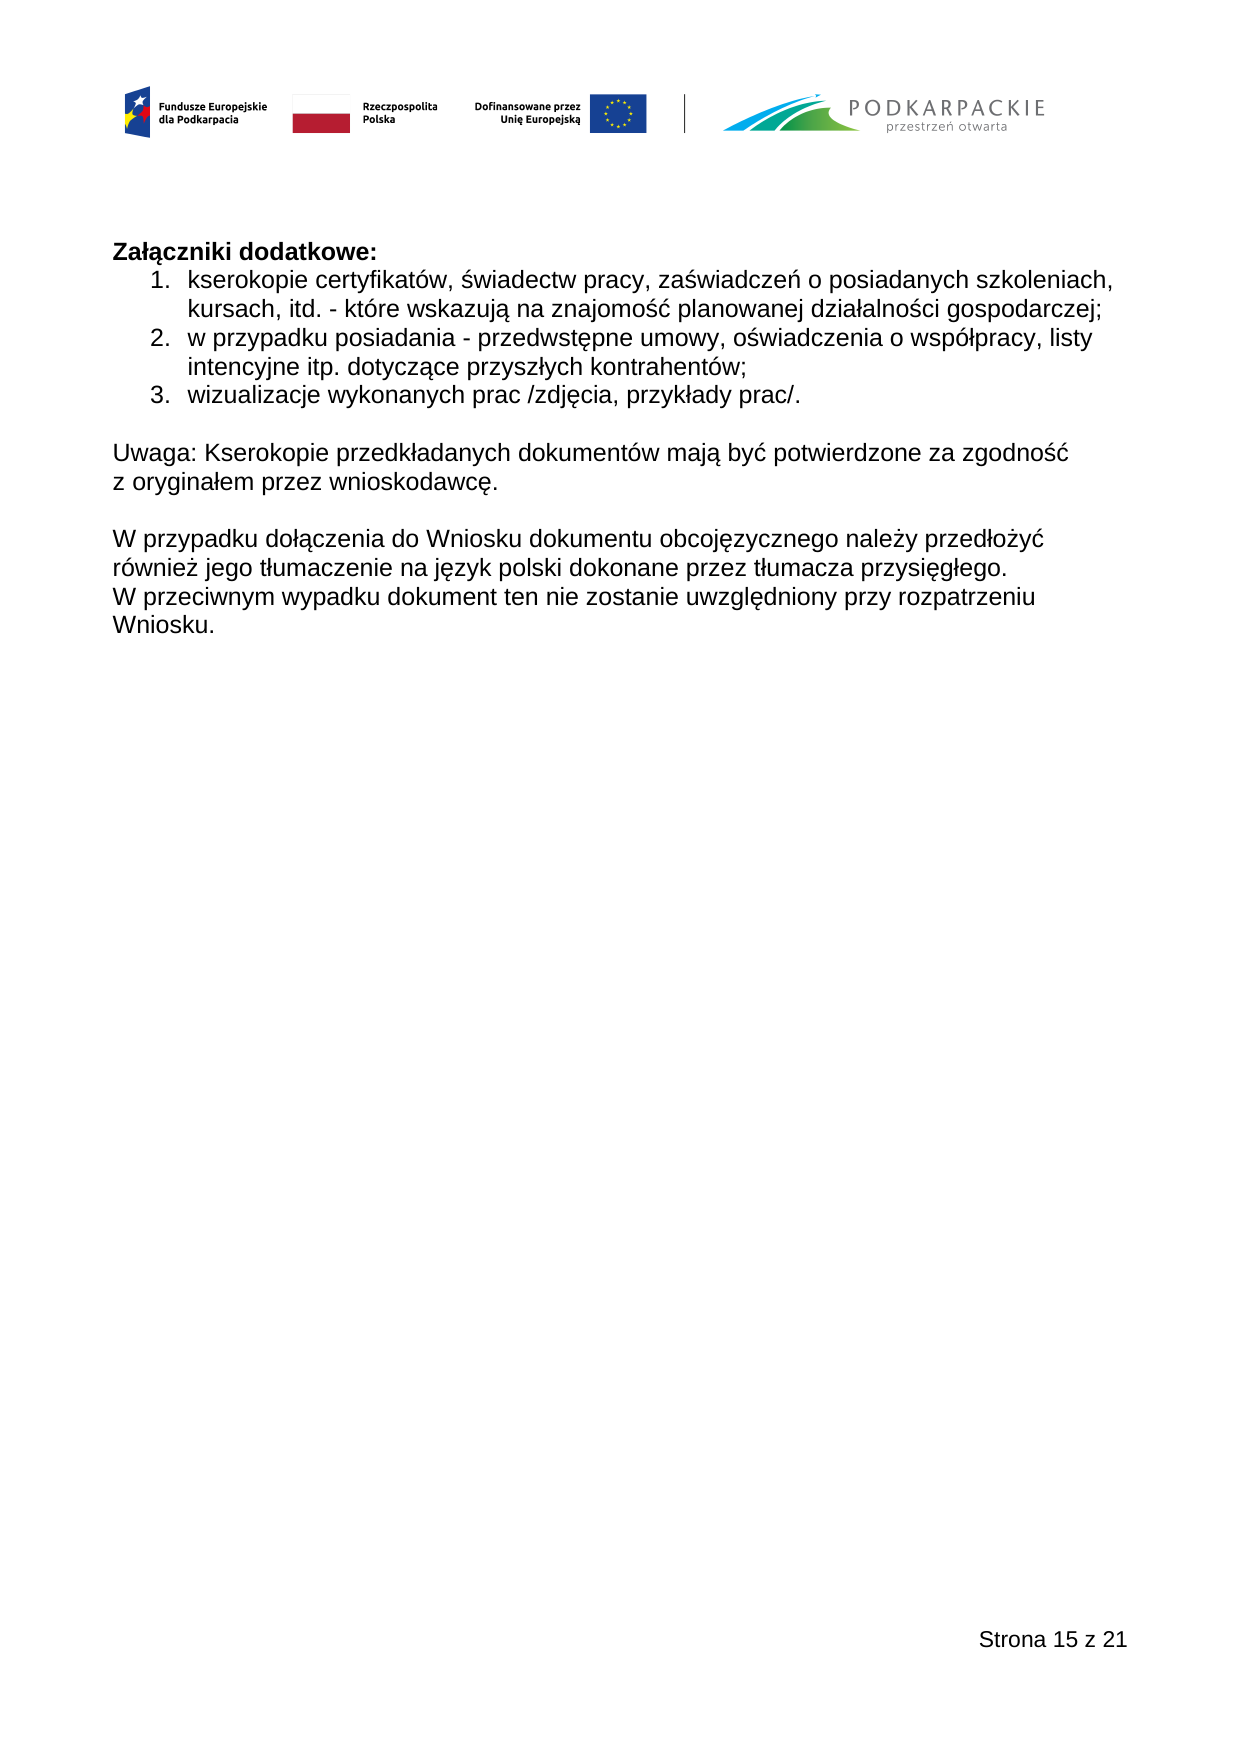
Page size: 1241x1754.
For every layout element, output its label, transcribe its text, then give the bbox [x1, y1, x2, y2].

picture [112, 73, 1057, 151]
list wizualizacje wykonanych prac /zdjęcia, przykłady prac/. [150, 381, 1128, 409]
list w przypadku posiadania - przedwstępne umowy, oświadczenia o współpracy, listy intencyjne itp. dotyczące przyszłych kontrahentów; [150, 323, 1128, 381]
text Uwaga: Kserokopie przedkładanych dokumentów mają być potwierdzone za zgodność z oryginałem przez wnioskodawcę. [112, 438, 1128, 496]
text W przeciwnym wypadku dokument ten nie zostanie uwzględniony przy rozpatrzeniu [112, 582, 1128, 611]
text Załączniki dodatkowe: [112, 237, 1128, 266]
text również jego tłumaczenie na język polski dokonane przez tłumacza przysięgłego. [112, 553, 1128, 582]
text Wniosku. [112, 611, 1128, 639]
list kserokopie certyfikatów, świadectw pracy, zaświadczeń o posiadanych szkoleniach, kursach, itd. - które wskazują na znajomość planowanej działalności gospodarczej; [150, 266, 1128, 323]
text W przypadku dołączenia do Wniosku dokumentu obcojęzycznego należy przedłożyć [112, 524, 1128, 553]
